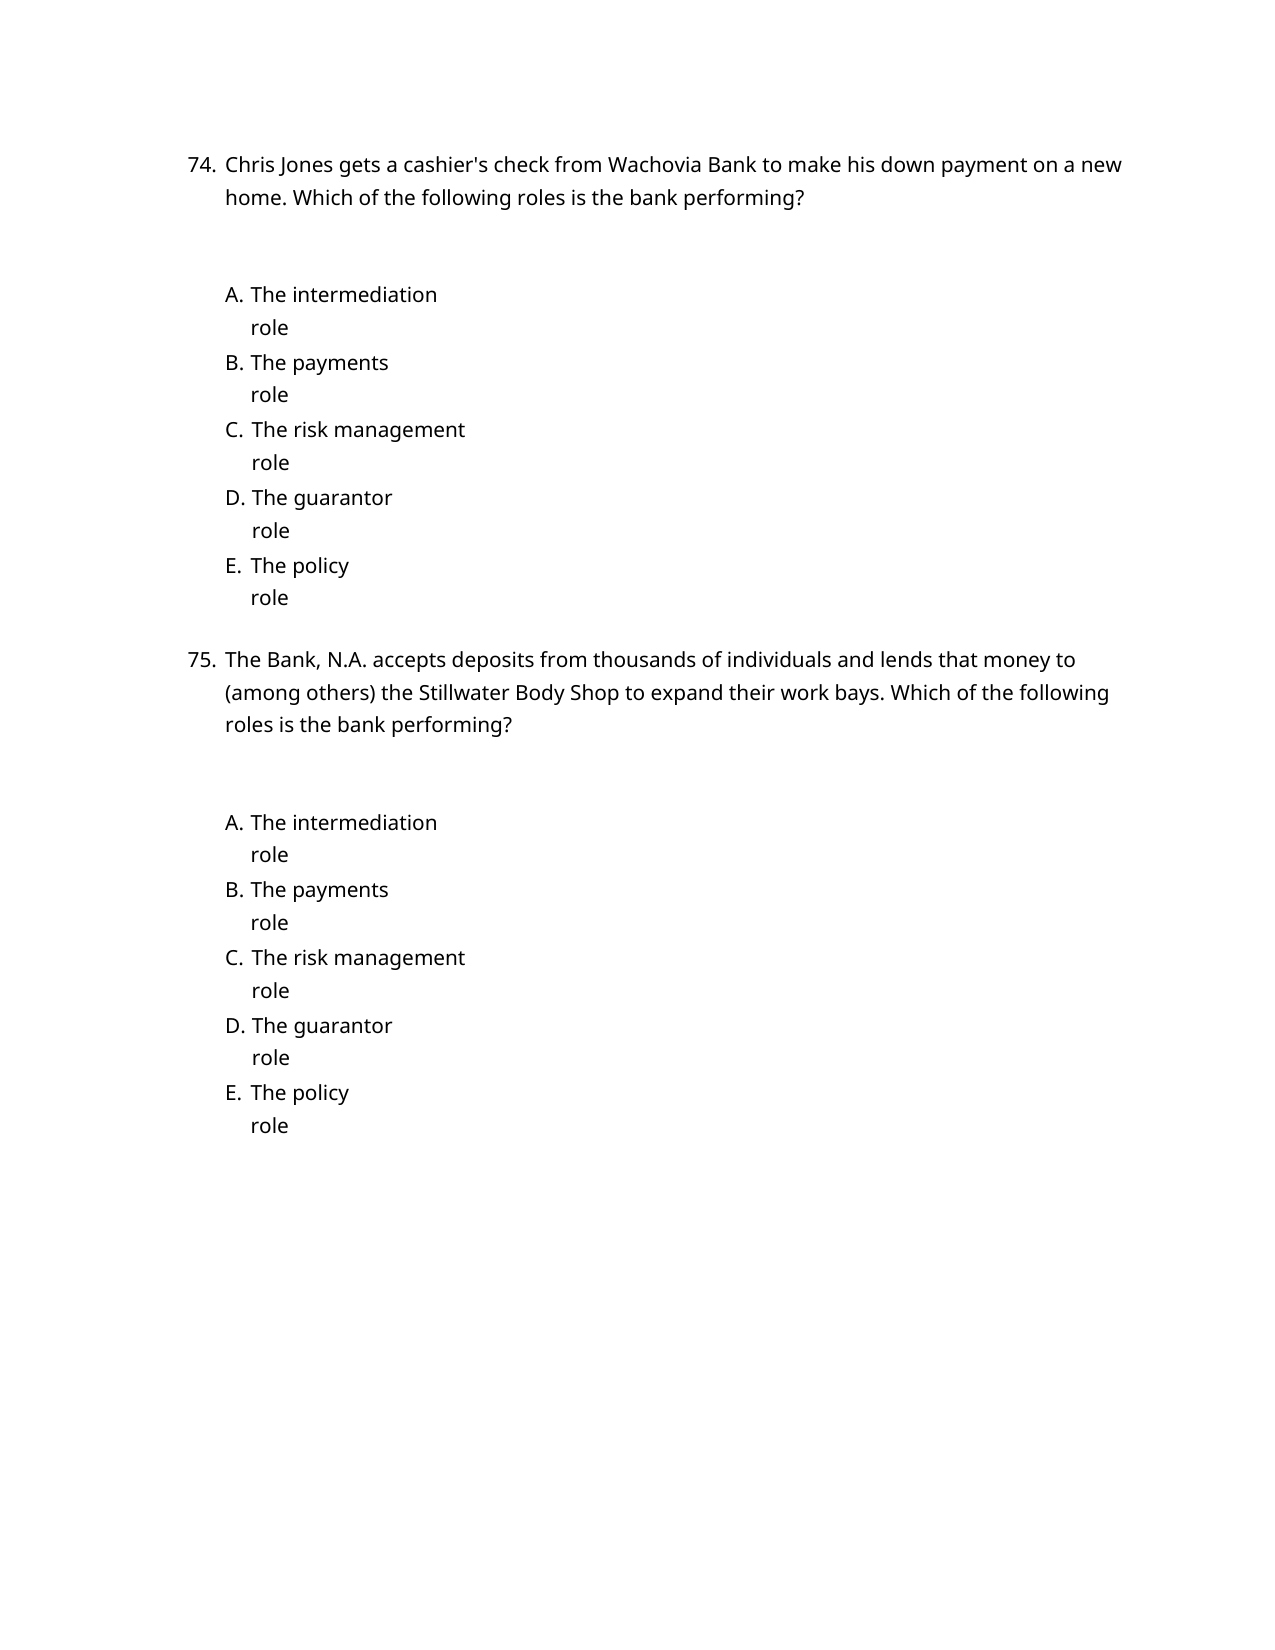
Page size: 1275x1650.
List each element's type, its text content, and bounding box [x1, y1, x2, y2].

table_header The Bank, N.A. accepts deposits from thousands of individuals and lends that money to (among others) the Stillwater Body Shop to expand their work bays. Which of the following roles is the bank performing? [225, 645, 1125, 1143]
table_header 74. [188, 150, 225, 616]
table_header Chris Jones gets a cashier's check from Wachovia Bank to make his down payment on a new home. Which of the following roles is the bank performing? [225, 150, 1125, 616]
table_header 75. [188, 645, 225, 1143]
